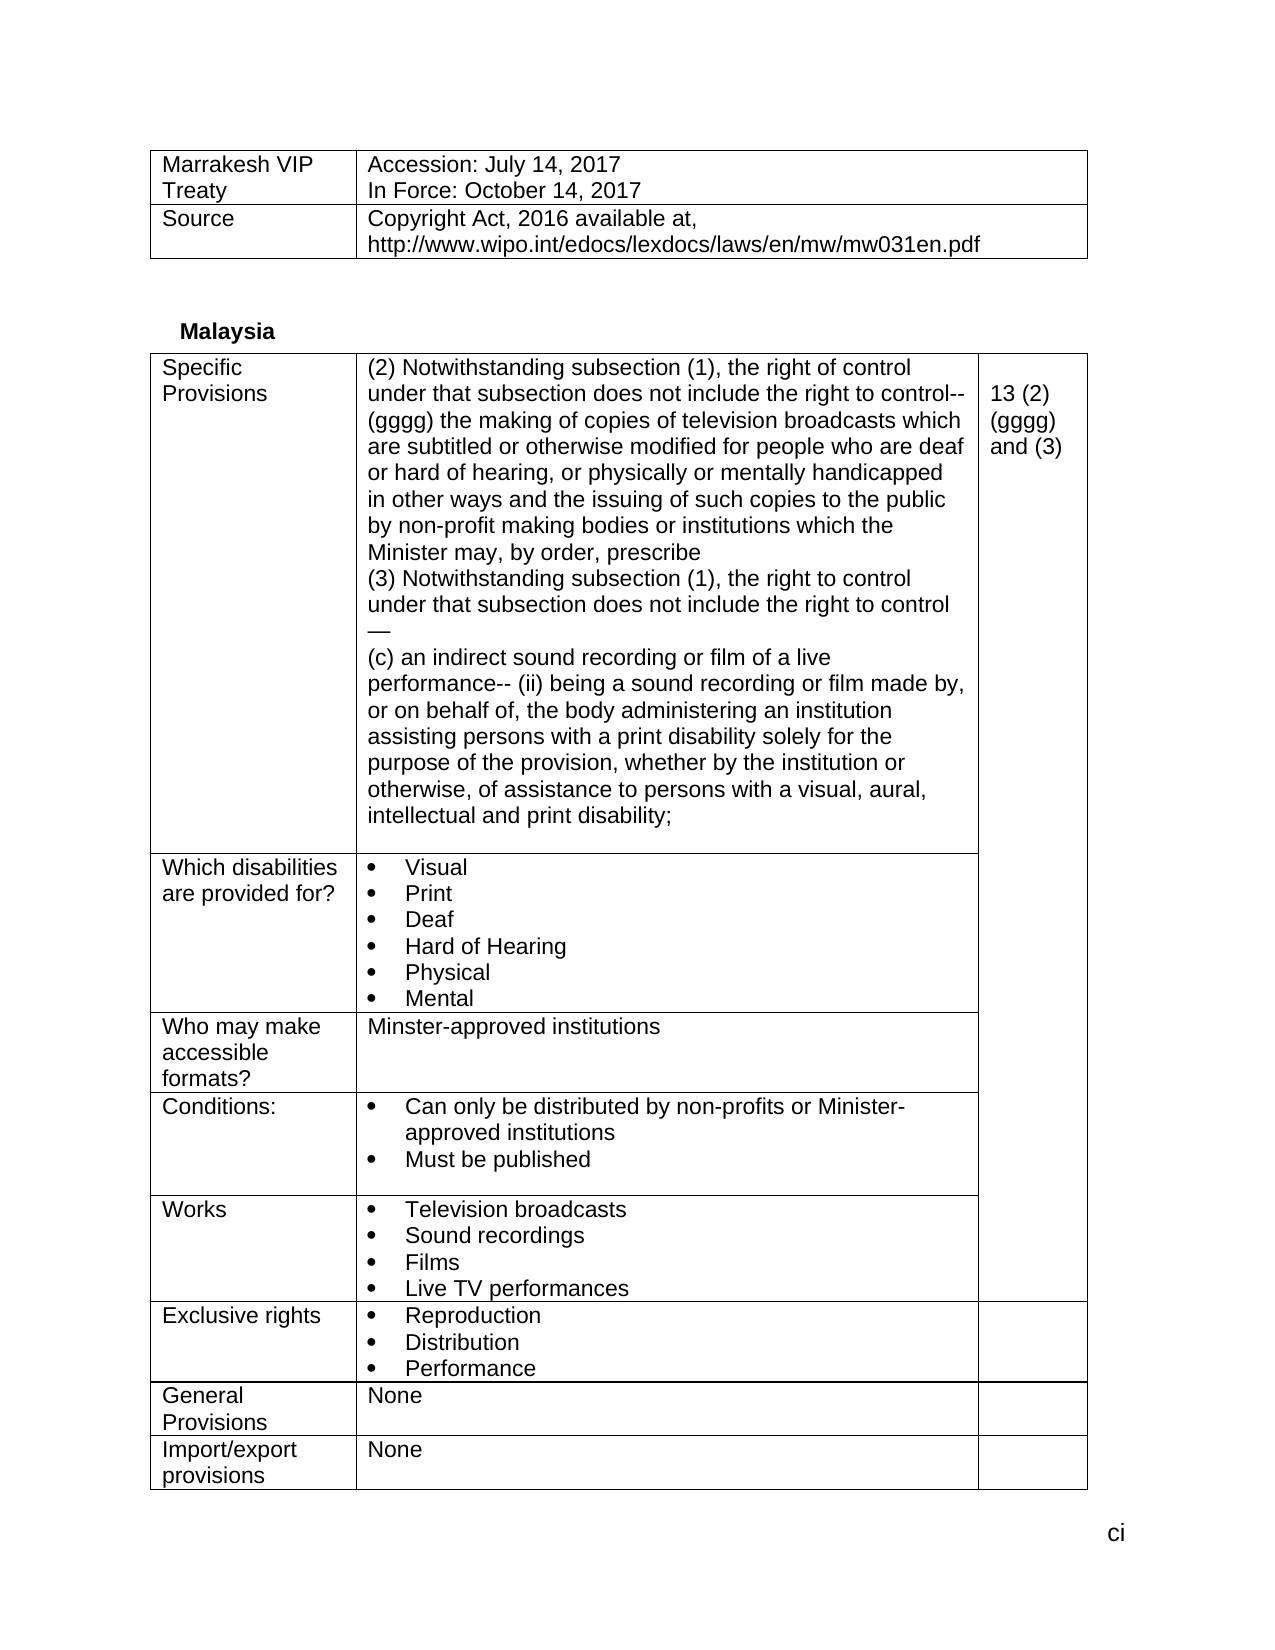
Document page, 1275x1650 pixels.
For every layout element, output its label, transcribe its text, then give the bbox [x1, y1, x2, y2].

table_cell Marrakesh VIP Treaty [151, 151, 356, 204]
table_cell None [357, 1436, 978, 1489]
table_cell Exclusive rights [151, 1302, 356, 1381]
table_cell Visual Print Deaf Hard of Hearing Physical Mental [357, 854, 978, 1012]
table_header Specific Provisions [151, 354, 356, 852]
table_cell [979, 1436, 1087, 1489]
table_cell [979, 1383, 1087, 1435]
text Malaysia [179, 318, 1125, 344]
table_cell [979, 1302, 1087, 1381]
table_cell Copyright Act, 2016 available at, http://www.wipo.int/edocs/lexdocs/laws/en/mw/mw031en.pdf [357, 205, 1087, 257]
table_cell Can only be distributed by non-profits or Minister-approved institutions Must be published [357, 1093, 978, 1195]
table_cell Import/export provisions [151, 1436, 356, 1489]
table_cell Which disabilities are provided for? [151, 854, 356, 1012]
table_cell Works [151, 1196, 356, 1301]
table_header (2) Notwithstanding subsection (1), the right of control under that subsection does not include the right to control-- (gggg) the making of copies of television broadcasts which are subtitled or otherwise modified for people who are deaf or hard of hearing, or physically or mentally handicapped in other ways and the issuing of such copies to the public by non-profit making bodies or institutions which the Minister may, by order, prescribe (3) Notwithstanding subsection (1), the right to control under that subsection does not include the right to control— (c) an indirect sound recording or film of a live performance-- (ii) being a sound recording or film made by, or on behalf of, the body administering an institution assisting persons with a print disability solely for the purpose of the provision, whether by the institution or otherwise, of assistance to persons with a visual, aural, intellectual and print disability; [357, 354, 978, 852]
table_cell None [357, 1383, 978, 1435]
table_cell Accession: July 14, 2017 In Force: October 14, 2017 [357, 151, 1087, 204]
table_cell Television broadcasts Sound recordings Films Live TV performances [357, 1196, 978, 1301]
table_cell Source [151, 205, 356, 257]
table_cell Conditions: [151, 1093, 356, 1195]
table_cell Minster-approved institutions [357, 1013, 978, 1092]
table_cell General Provisions [151, 1383, 356, 1435]
table_cell Who may make accessible formats? [151, 1013, 356, 1092]
table_header 13 (2) (gggg) and (3) [979, 354, 1087, 1301]
table_cell Reproduction Distribution Performance [357, 1302, 978, 1381]
